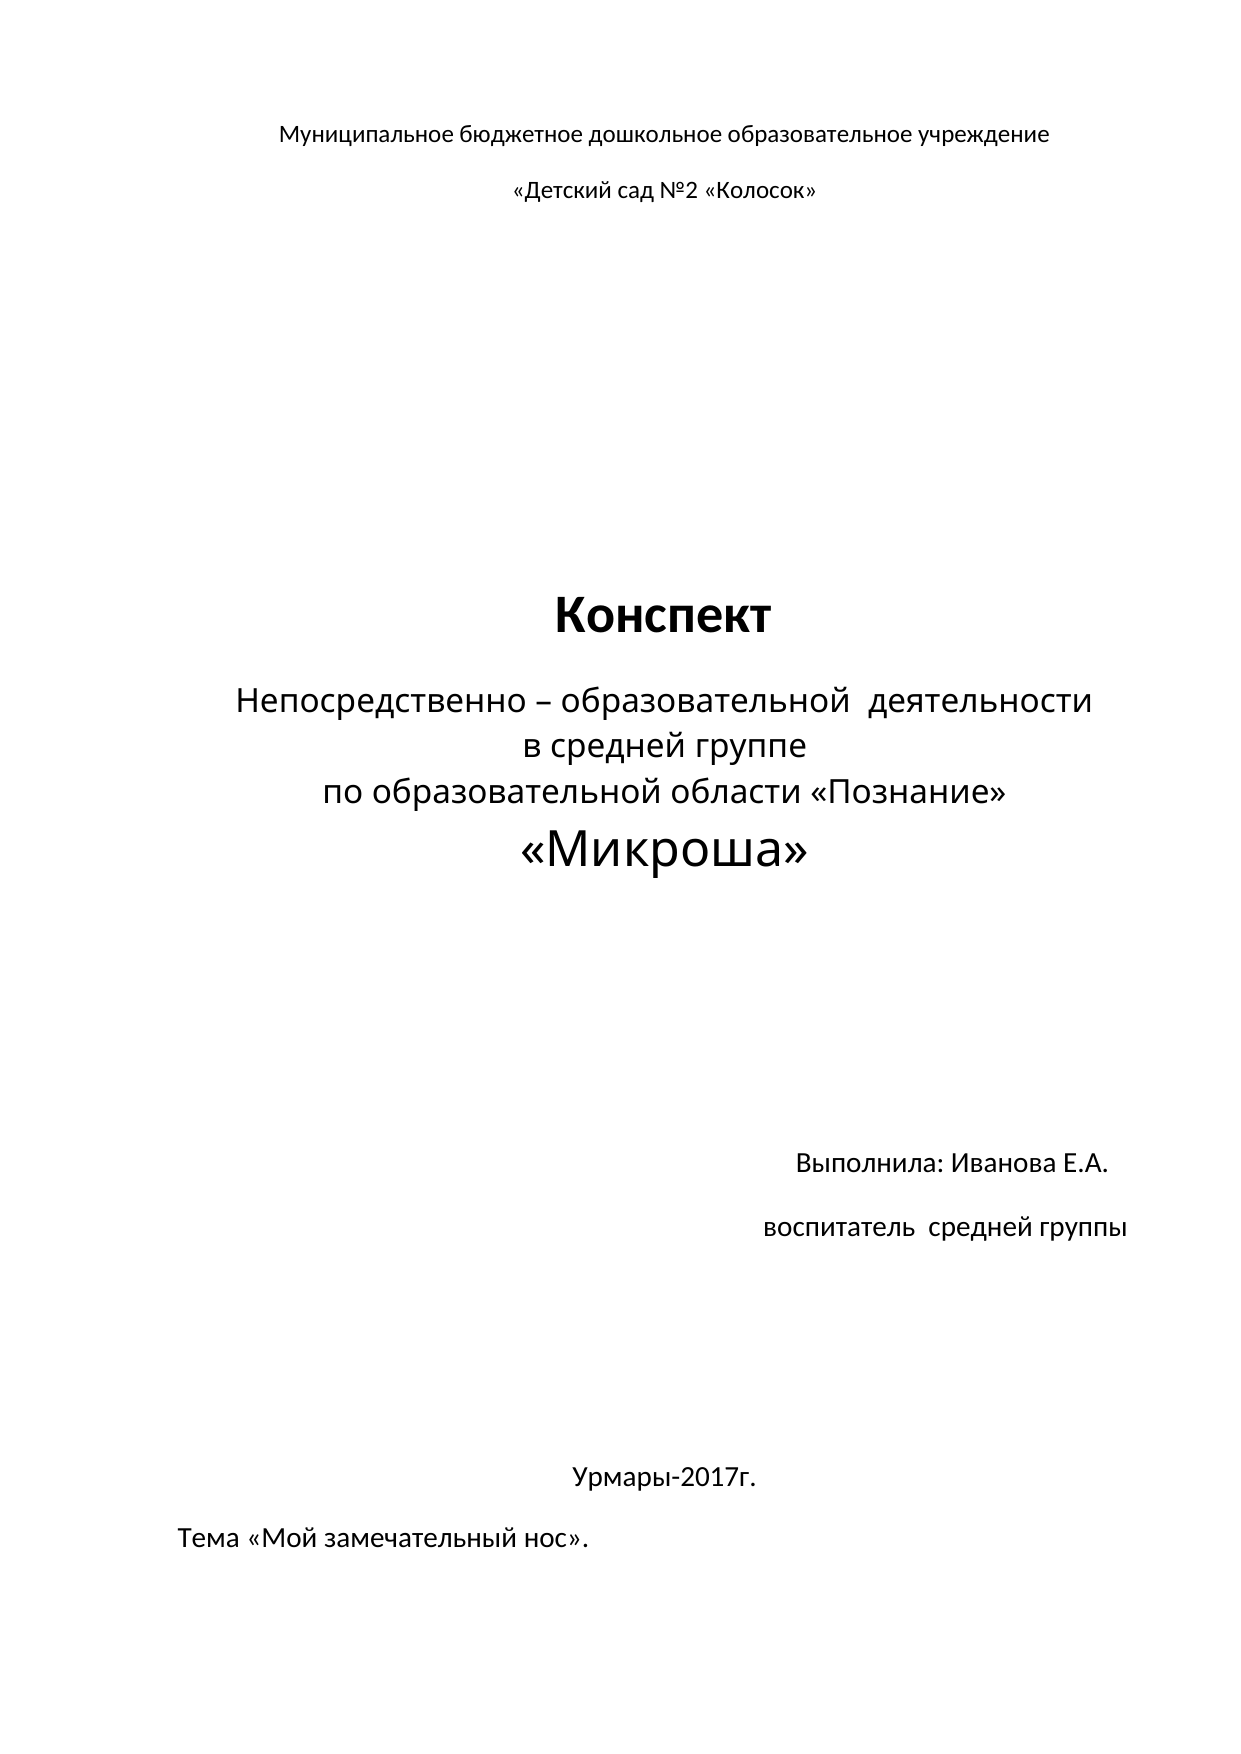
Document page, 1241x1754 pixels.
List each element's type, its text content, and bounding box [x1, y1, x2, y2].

text по образовательной области «Познание» [177, 767, 1152, 813]
text Тема «Мой замечательный нос». [177, 1519, 1152, 1555]
text Конспект [177, 580, 1152, 646]
text «Детский сад №2 «Колосок» [177, 174, 1152, 204]
text Муниципальное бюджетное дошкольное образовательное учреждение [177, 118, 1152, 149]
text Урмары-2017г. [177, 1458, 1152, 1493]
text «Микроша» [177, 813, 1152, 881]
text Непосредственно – образовательной деятельности [177, 677, 1152, 722]
text Выполнила: Иванова Е.А. [177, 1144, 1152, 1180]
text воспитатель средней группы [177, 1208, 1152, 1243]
text в средней группе [177, 722, 1152, 767]
